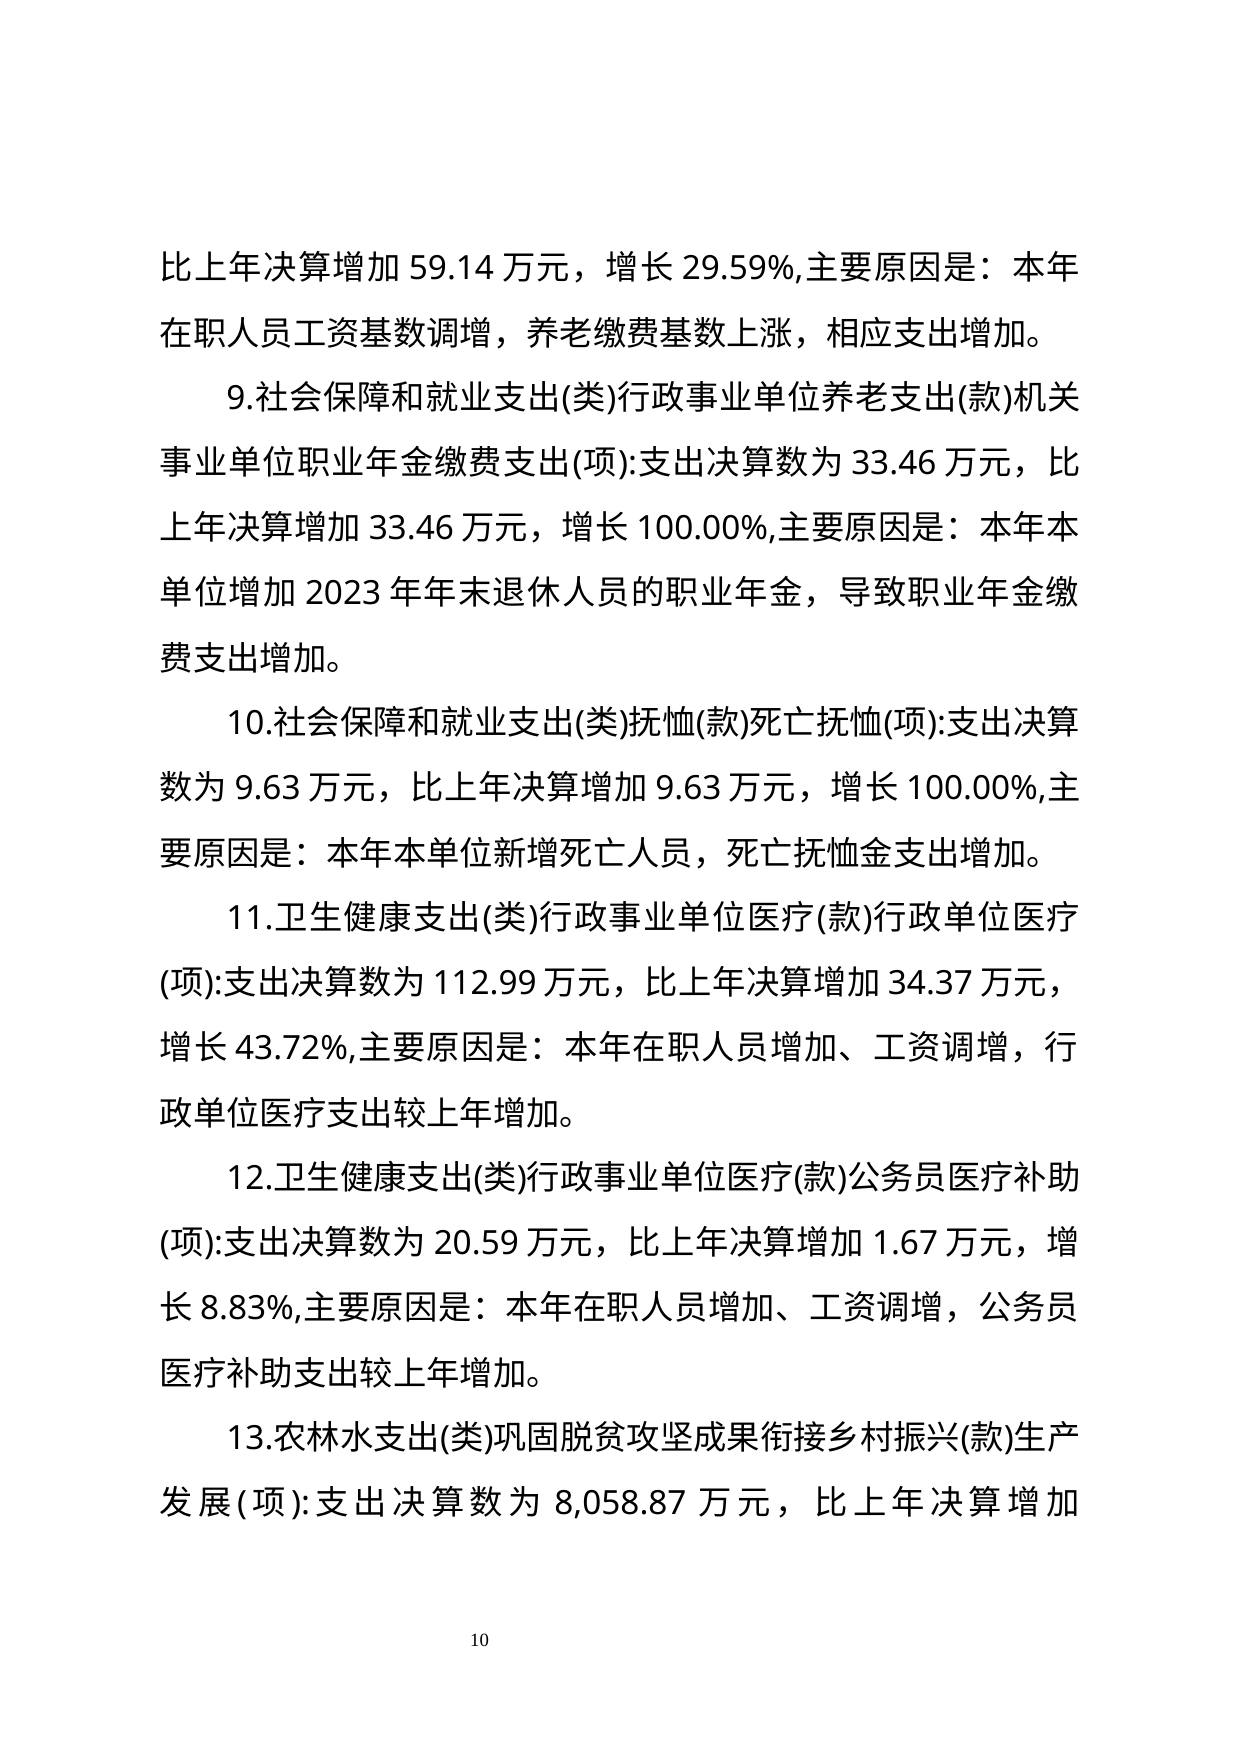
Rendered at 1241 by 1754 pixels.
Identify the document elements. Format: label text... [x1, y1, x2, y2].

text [159, 1403, 1081, 1533]
text 10.社会保障和就业支出(类)抚恤(款)死亡抚恤(项):支出决算数为9.63万元，比上年决算增加9.63万元，增长100.00%,主要原因是：本年本单位新增死亡人员，死亡抚恤金支出增加。 [159, 688, 1081, 883]
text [159, 233, 1081, 363]
text 9.社会保障和就业支出(类)行政事业单位养老支出(款)机关事业单位职业年金缴费支出(项):支出决算数为33.46万元，比上年决算增加33.46万元，增长100.00%,主要原因是：本年本单位增加2023年年末退休人员的职业年金，导致职业年金缴费支出增加。 [159, 363, 1081, 688]
text 12.卫生健康支出(类)行政事业单位医疗(款)公务员医疗补助(项):支出决算数为20.59万元，比上年决算增加1.67万元，增长8.83%,主要原因是：本年在职人员增加、工资调增，公务员医疗补助支出较上年增加。 [159, 1143, 1081, 1403]
text 11.卫生健康支出(类)行政事业单位医疗(款)行政单位医疗(项):支出决算数为112.99万元，比上年决算增加34.37万元，增长43.72%,主要原因是：本年在职人员增加、工资调增，行政单位医疗支出较上年增加。 [159, 883, 1081, 1143]
